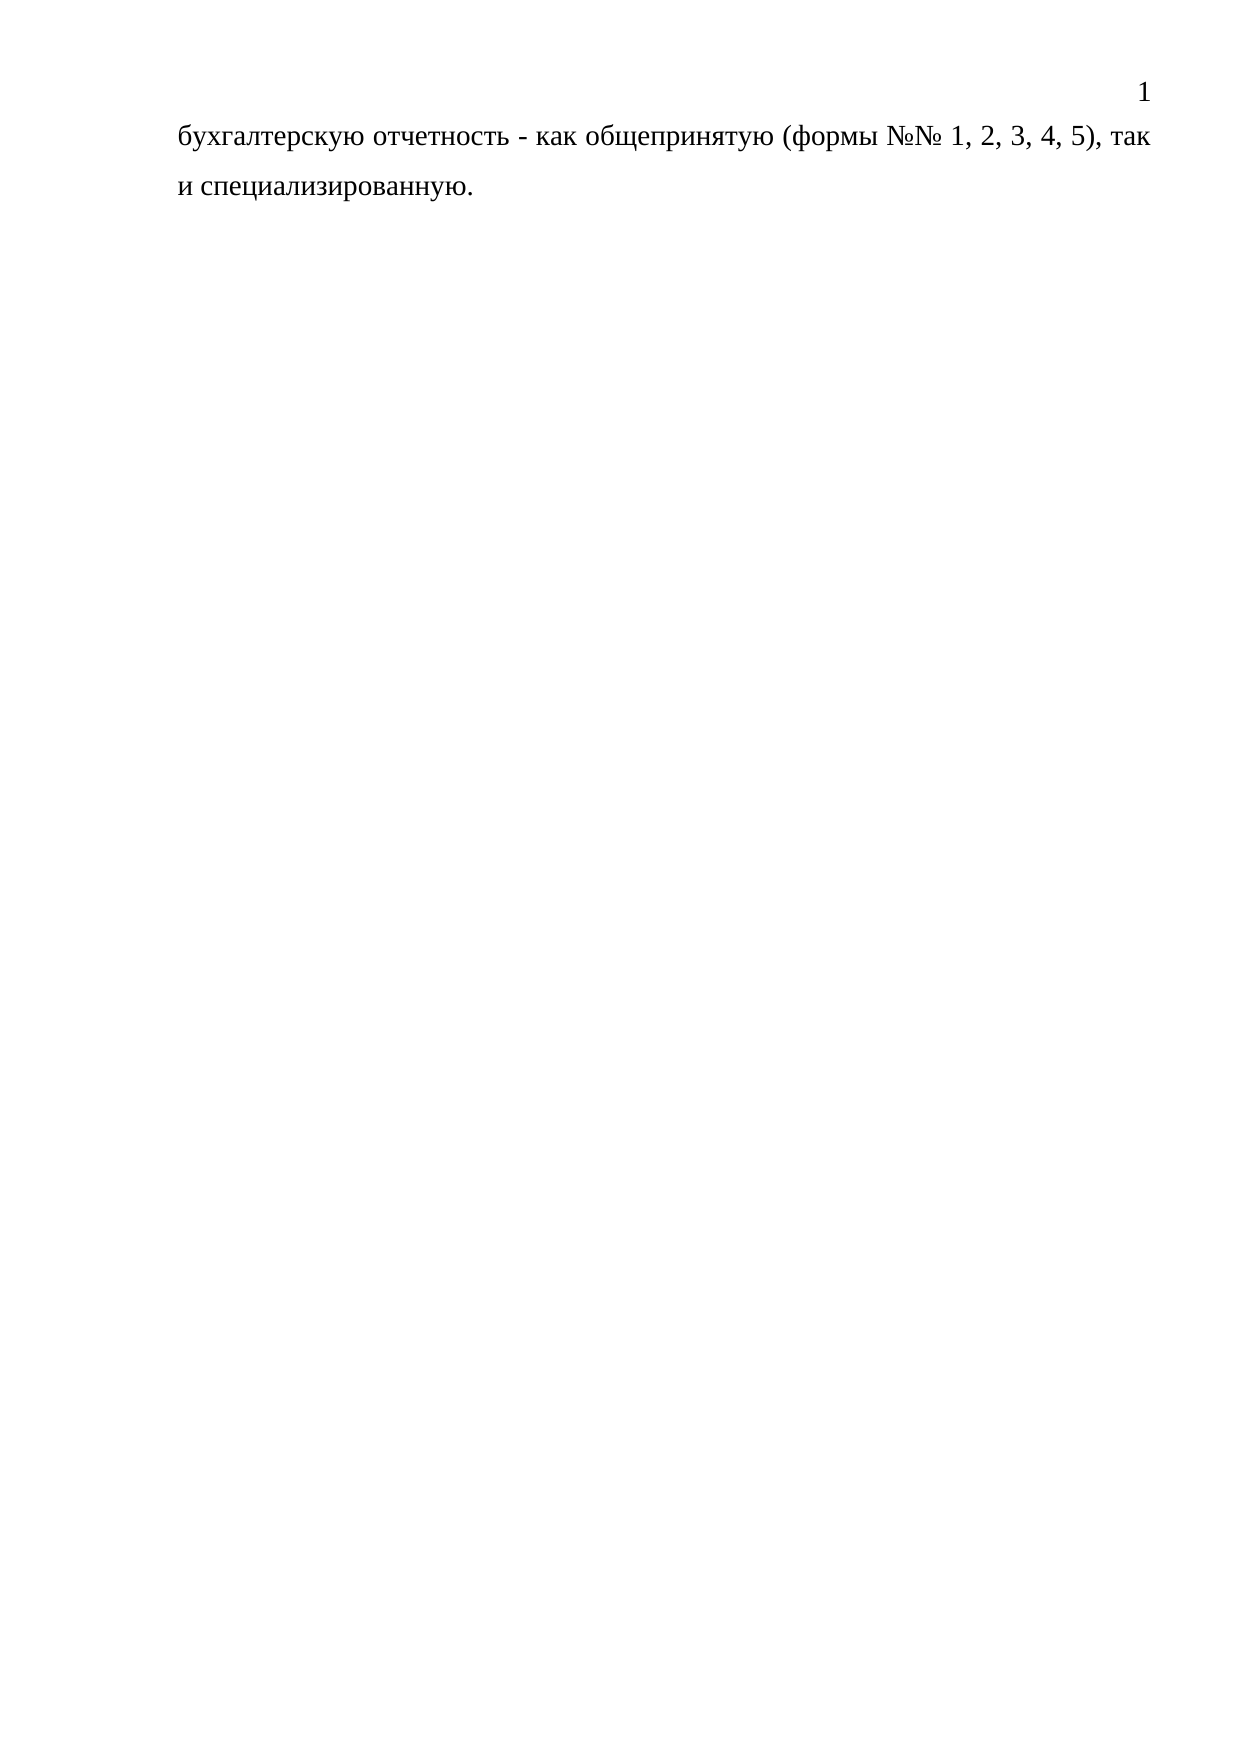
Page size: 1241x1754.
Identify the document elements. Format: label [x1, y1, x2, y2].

text [177, 118, 1152, 202]
